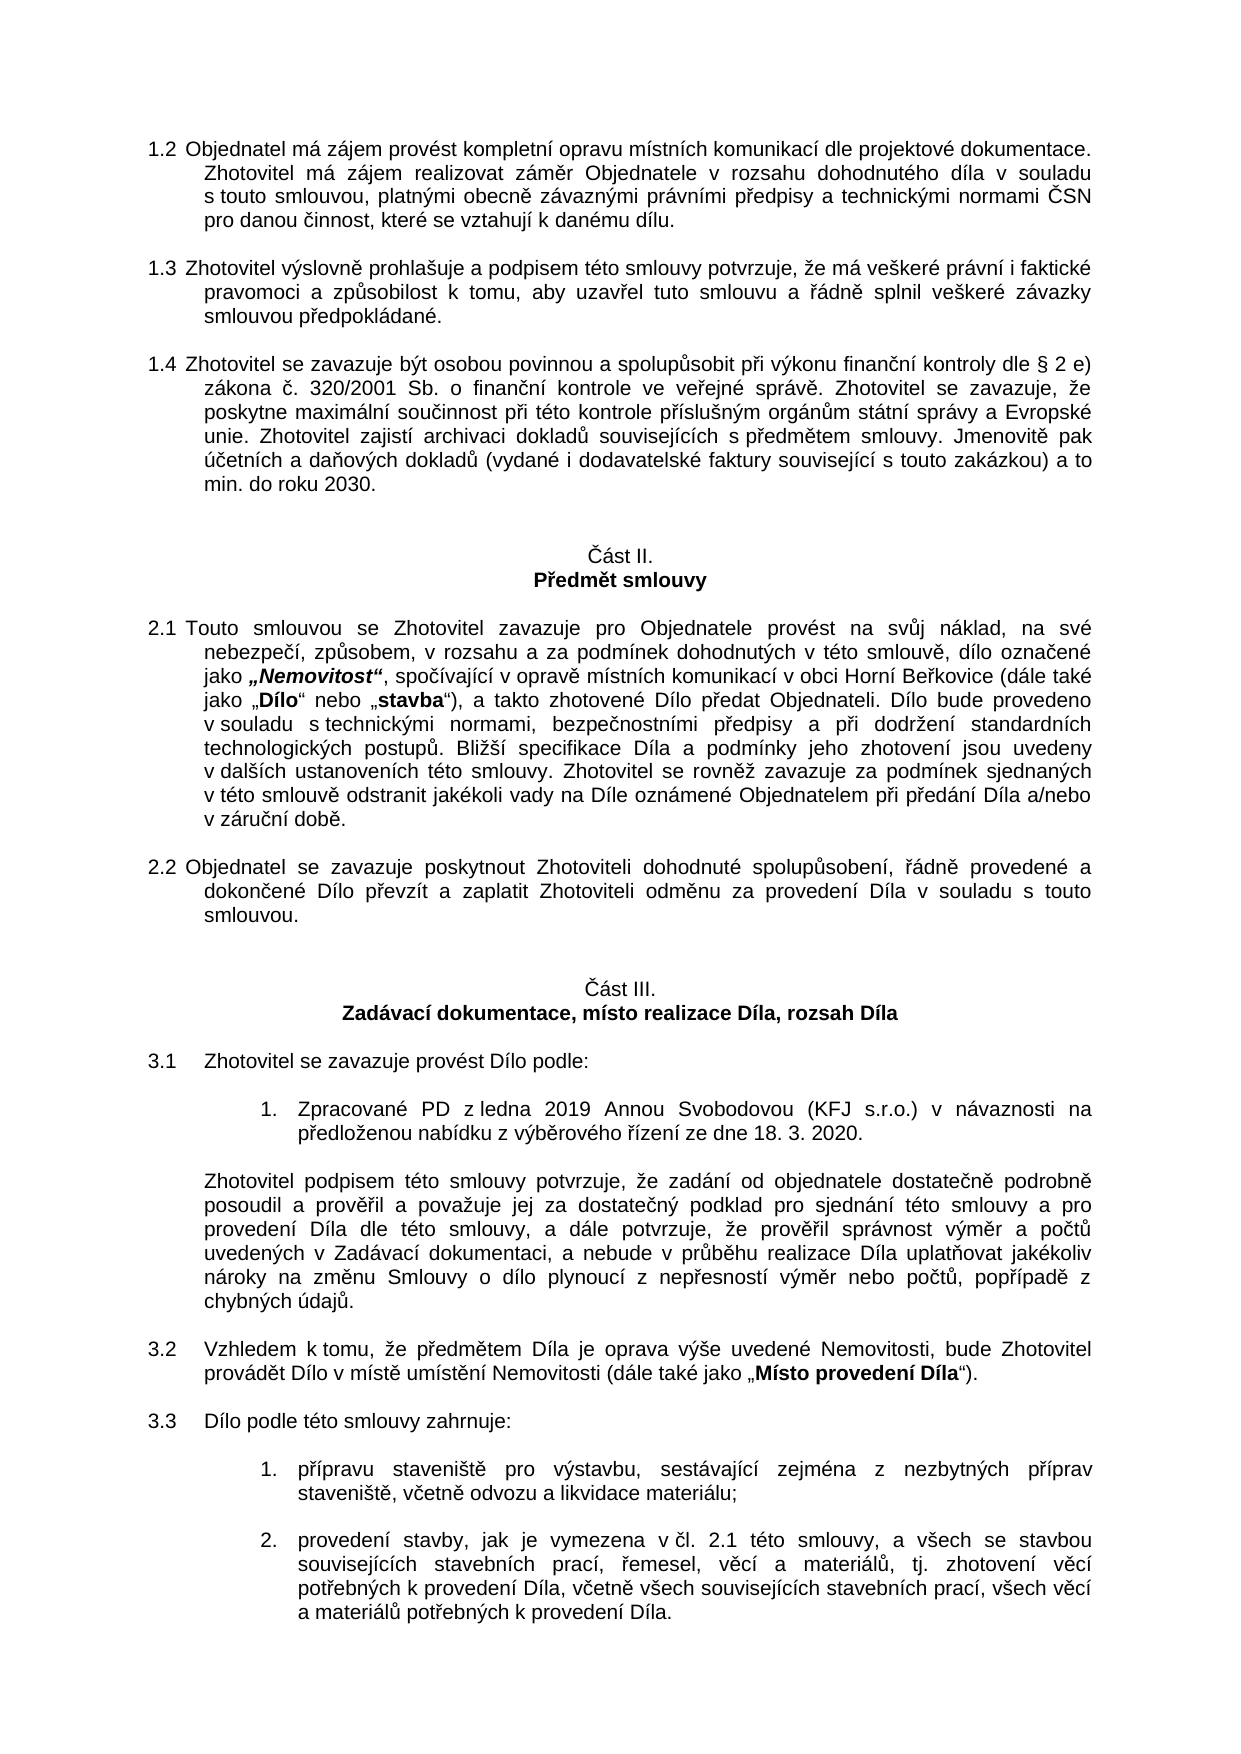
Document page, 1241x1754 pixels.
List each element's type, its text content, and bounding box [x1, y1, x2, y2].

list Zhotovitel se zavazuje být osobou povinnou a spolupůsobit při výkonu finanční kontroly dle § 2 e) zákona č. 320/2001 Sb. o finanční kontrole ve veřejné správě. Zhotovitel se zavazuje, že poskytne maximální součinnost při této kontrole příslušným orgánům státní správy a Evropské unie. Zhotovitel zajistí archivaci dokladů souvisejících s předmětem smlouvy. Jmenovitě pak účetních a daňových dokladů (vydané i dodavatelské faktury související s touto zakázkou) a to min. do roku 2030. [148, 352, 1093, 496]
list Objednatel se zavazuje poskytnout Zhotoviteli dohodnuté spolupůsobení, řádně provedené a dokončené Dílo převzít a zaplatit Zhotoviteli odměnu za provedení Díla v souladu s touto smlouvou. [148, 855, 1093, 927]
list Zhotovitel výslovně prohlašuje a podpisem této smlouvy potvrzuje, že má veškeré právní i faktické pravomoci a způsobilost k tomu, aby uzavřel tuto smlouvu a řádně splnil veškeré závazky smlouvou předpokládané. [148, 256, 1093, 328]
list Zpracované PD z ledna 2019 Annou Svobodovou (KFJ s.r.o.) v návaznosti na předloženou nabídku z výběrového řízení ze dne 18. 3. 2020. [260, 1097, 1093, 1145]
list provedení stavby, jak je vymezena v čl. 2.1 této smlouvy, a všech se stavbou souvisejících stavebních prací, řemesel, věcí a materiálů, tj. zhotovení věcí potřebných k provedení Díla, včetně všech souvisejících stavebních prací, všech věcí a materiálů potřebných k provedení Díla. [260, 1528, 1093, 1624]
text 3.2 Vzhledem k tomu, že předmětem Díla je oprava výše uvedené Nemovitosti, bude Zhotovitel provádět Dílo v místě umístění Nemovitosti (dále také jako „Místo provedení Díla“). [148, 1337, 1093, 1384]
text Předmět smlouvy [148, 568, 1093, 592]
text Část III. [148, 977, 1093, 1001]
list Objednatel má zájem provést kompletní opravu místních komunikací dle projektové dokumentace. Zhotovitel má zájem realizovat záměr Objednatele v rozsahu dohodnutého díla v souladu s touto smlouvou, platnými obecně závaznými právními předpisy a technickými normami ČSN pro danou činnost, které se vztahují k danému dílu. [148, 136, 1093, 232]
text Zadávací dokumentace, místo realizace Díla, rozsah Díla [148, 1001, 1093, 1025]
text Zhotovitel podpisem této smlouvy potvrzuje, že zadání od objednatele dostatečně podrobně posoudil a prověřil a považuje jej za dostatečný podklad pro sjednání této smlouvy a pro provedení Díla dle této smlouvy, a dále potvrzuje, že prověřil správnost výměr a počtů uvedených v Zadávací dokumentaci, a nebude v průběhu realizace Díla uplatňovat jakékoliv nároky na změnu Smlouvy o dílo plynoucí z nepřesností výměr nebo počtů, popřípadě z chybných údajů. [204, 1169, 1093, 1313]
text 3.1 Zhotovitel se zavazuje provést Dílo podle: [148, 1049, 1093, 1073]
text 3.3 Dílo podle této smlouvy zahrnuje: [148, 1408, 1093, 1432]
list Touto smlouvou se Zhotovitel zavazuje pro Objednatele provést na svůj náklad, na své nebezpečí, způsobem, v rozsahu a za podmínek dohodnutých v této smlouvě, dílo označené jako „Nemovitost“, spočívající v opravě místních komunikací v obci Horní Beřkovice (dále také jako „Dílo“ nebo „stavba“), a takto zhotovené Dílo předat Objednateli. Dílo bude provedeno v souladu s technickými normami, bezpečnostními předpisy a při dodržení standardních technologických postupů. Bližší specifikace Díla a podmínky jeho zhotovení jsou uvedeny v dalších ustanoveních této smlouvy. Zhotovitel se rovněž zavazuje za podmínek sjednaných v této smlouvě odstranit jakékoli vady na Díle oznámené Objednatelem při předání Díla a/nebo v záruční době. [148, 616, 1093, 831]
text Část II. [148, 544, 1093, 568]
list přípravu staveniště pro výstavbu, sestávající zejména z nezbytných příprav staveniště, včetně odvozu a likvidace materiálu; [260, 1456, 1093, 1504]
